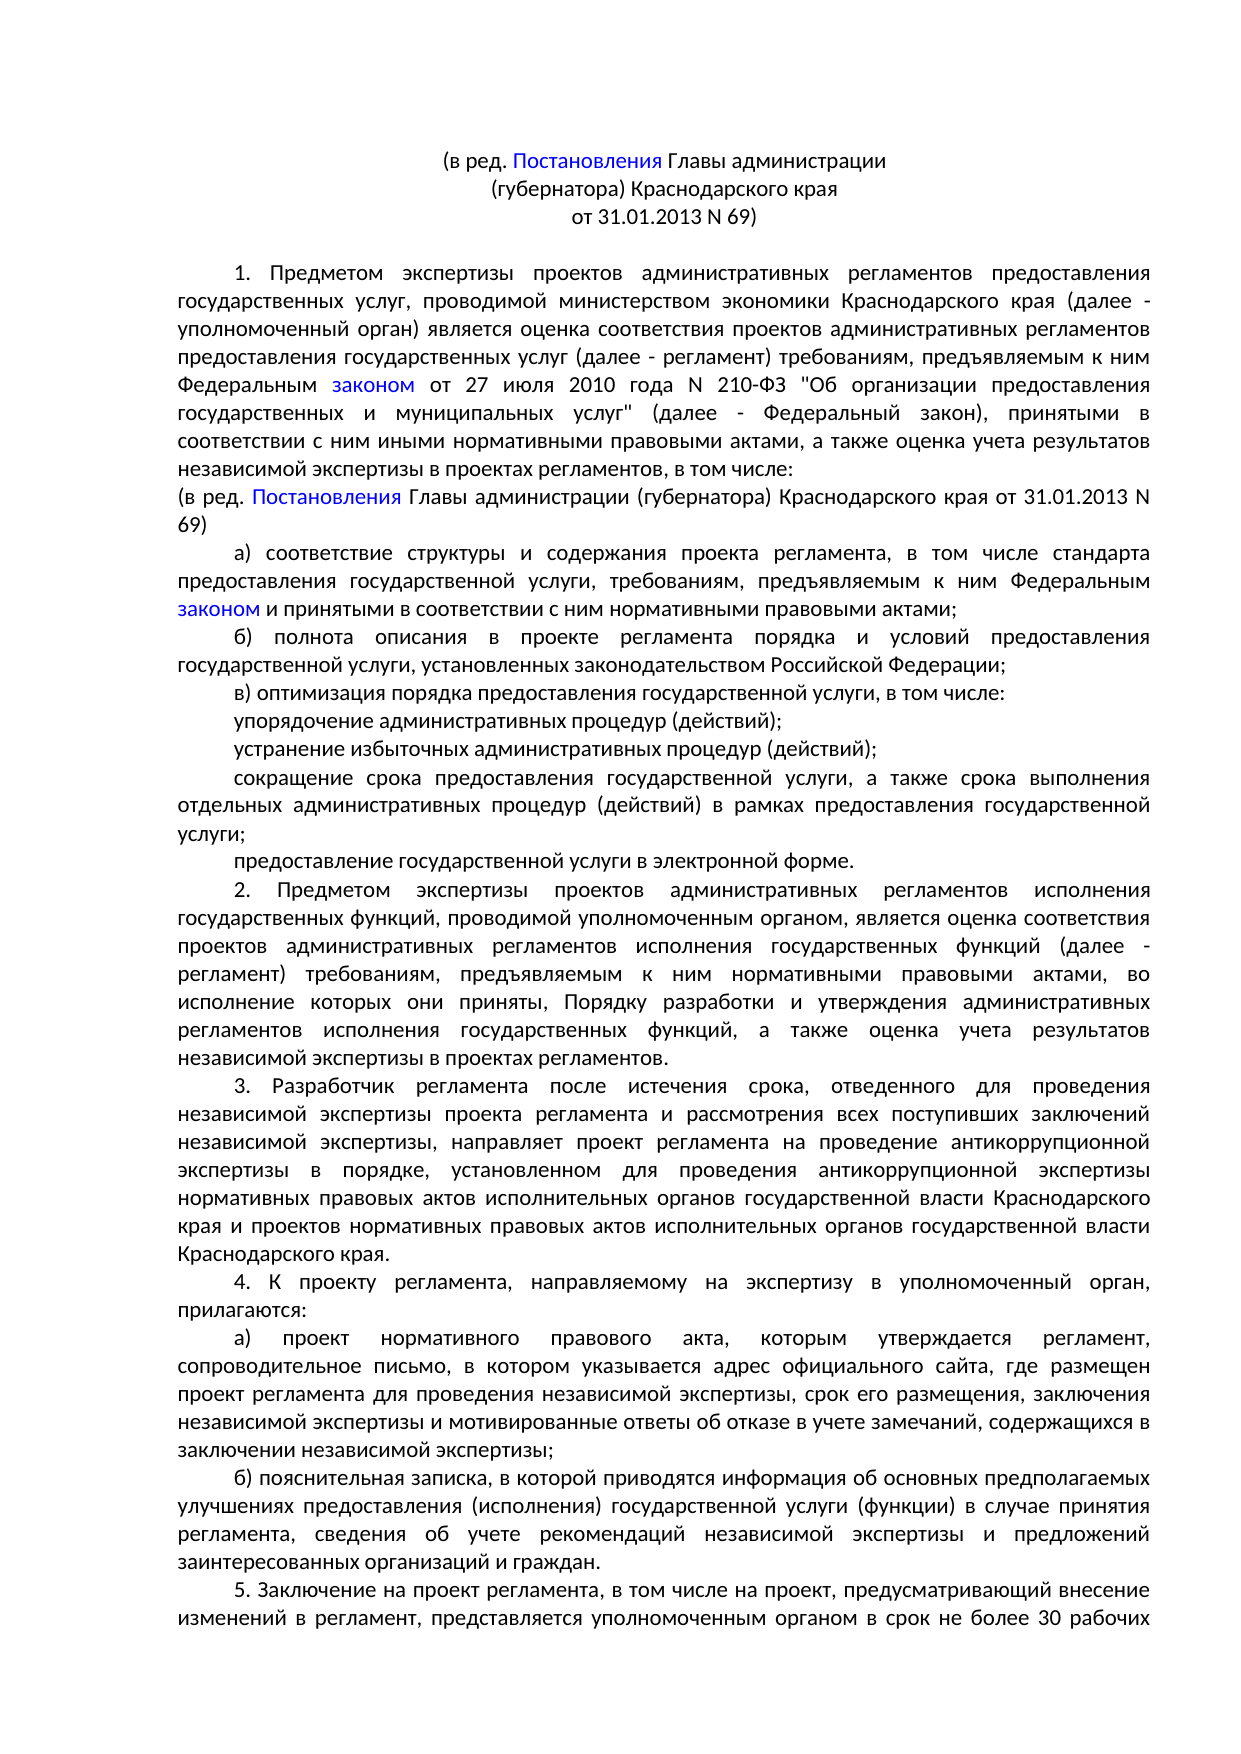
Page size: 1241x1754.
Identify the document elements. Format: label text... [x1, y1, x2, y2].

text 2. Предметом экспертизы проектов административных регламентов исполнения государственных функций, проводимой уполномоченным органом, является оценка соответствия проектов административных регламентов исполнения государственных функций (далее - регламент) требованиям, предъявляемым к ним нормативными правовыми актами, во исполнение которых они приняты, Порядку разработки и утверждения административных регламентов исполнения государственных функций, а также оценка учета результатов независимой экспертизы в проектах регламентов. [177, 875, 1152, 1071]
text а) соответствие структуры и содержания проекта регламента, в том числе стандарта предоставления государственной услуги, требованиям, предъявляемым к ним Федеральным законом и принятыми в соответствии с ним нормативными правовыми актами; [177, 538, 1152, 622]
text упорядочение административных процедур (действий); [177, 707, 1152, 734]
text сокращение срока предоставления государственной услуги, а также срока выполнения отдельных административных процедур (действий) в рамках предоставления государственной услуги; [177, 763, 1152, 847]
text 3. Разработчик регламента после истечения срока, отведенного для проведения независимой экспертизы проекта регламента и рассмотрения всех поступивших заключений независимой экспертизы, направляет проект регламента на проведение антикоррупционной экспертизы в порядке, установленном для проведения антикоррупционной экспертизы нормативных правовых актов исполнительных органов государственной власти Краснодарского края и проектов нормативных правовых актов исполнительных органов государственной власти Краснодарского края. [177, 1071, 1152, 1267]
text устранение избыточных административных процедур (действий); [177, 734, 1152, 763]
text от 31.01.2013 N 69) [177, 202, 1152, 230]
text 1. Предметом экспертизы проектов административных регламентов предоставления государственных услуг, проводимой министерством экономики Краснодарского края (далее - уполномоченный орган) является оценка соответствия проектов административных регламентов предоставления государственных услуг (далее - регламент) требованиям, предъявляемым к ним Федеральным законом от 27 июля 2010 года N 210-ФЗ "Об организации предоставления государственных и муниципальных услуг" (далее - Федеральный закон), принятыми в соответствии с ним иными нормативными правовыми актами, а также оценка учета результатов независимой экспертизы в проектах регламентов, в том числе: [177, 258, 1152, 482]
text 4. К проекту регламента, направляемому на экспертизу в уполномоченный орган, прилагаются: [177, 1267, 1152, 1323]
text в) оптимизация порядка предоставления государственной услуги, в том числе: [177, 678, 1152, 707]
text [177, 1575, 1152, 1631]
text б) полнота описания в проекте регламента порядка и условий предоставления государственной услуги, установленных законодательством Российской Федерации; [177, 622, 1152, 678]
text (в ред. Постановления Главы администрации (губернатора) Краснодарского края от 31.01.2013 N 69) [177, 482, 1152, 538]
text б) пояснительная записка, в которой приводятся информация об основных предполагаемых улучшениях предоставления (исполнения) государственной услуги (функции) в случае принятия регламента, сведения об учете рекомендаций независимой экспертизы и предложений заинтересованных организаций и граждан. [177, 1463, 1152, 1575]
text предоставление государственной услуги в электронной форме. [177, 847, 1152, 875]
text (губернатора) Краснодарского края [177, 174, 1152, 202]
text а) проект нормативного правового акта, которым утверждается регламент, сопроводительное письмо, в котором указывается адрес официального сайта, где размещен проект регламента для проведения независимой экспертизы, срок его размещения, заключения независимой экспертизы и мотивированные ответы об отказе в учете замечаний, содержащихся в заключении независимой экспертизы; [177, 1323, 1152, 1463]
text (в ред. Постановления Главы администрации [177, 146, 1152, 174]
